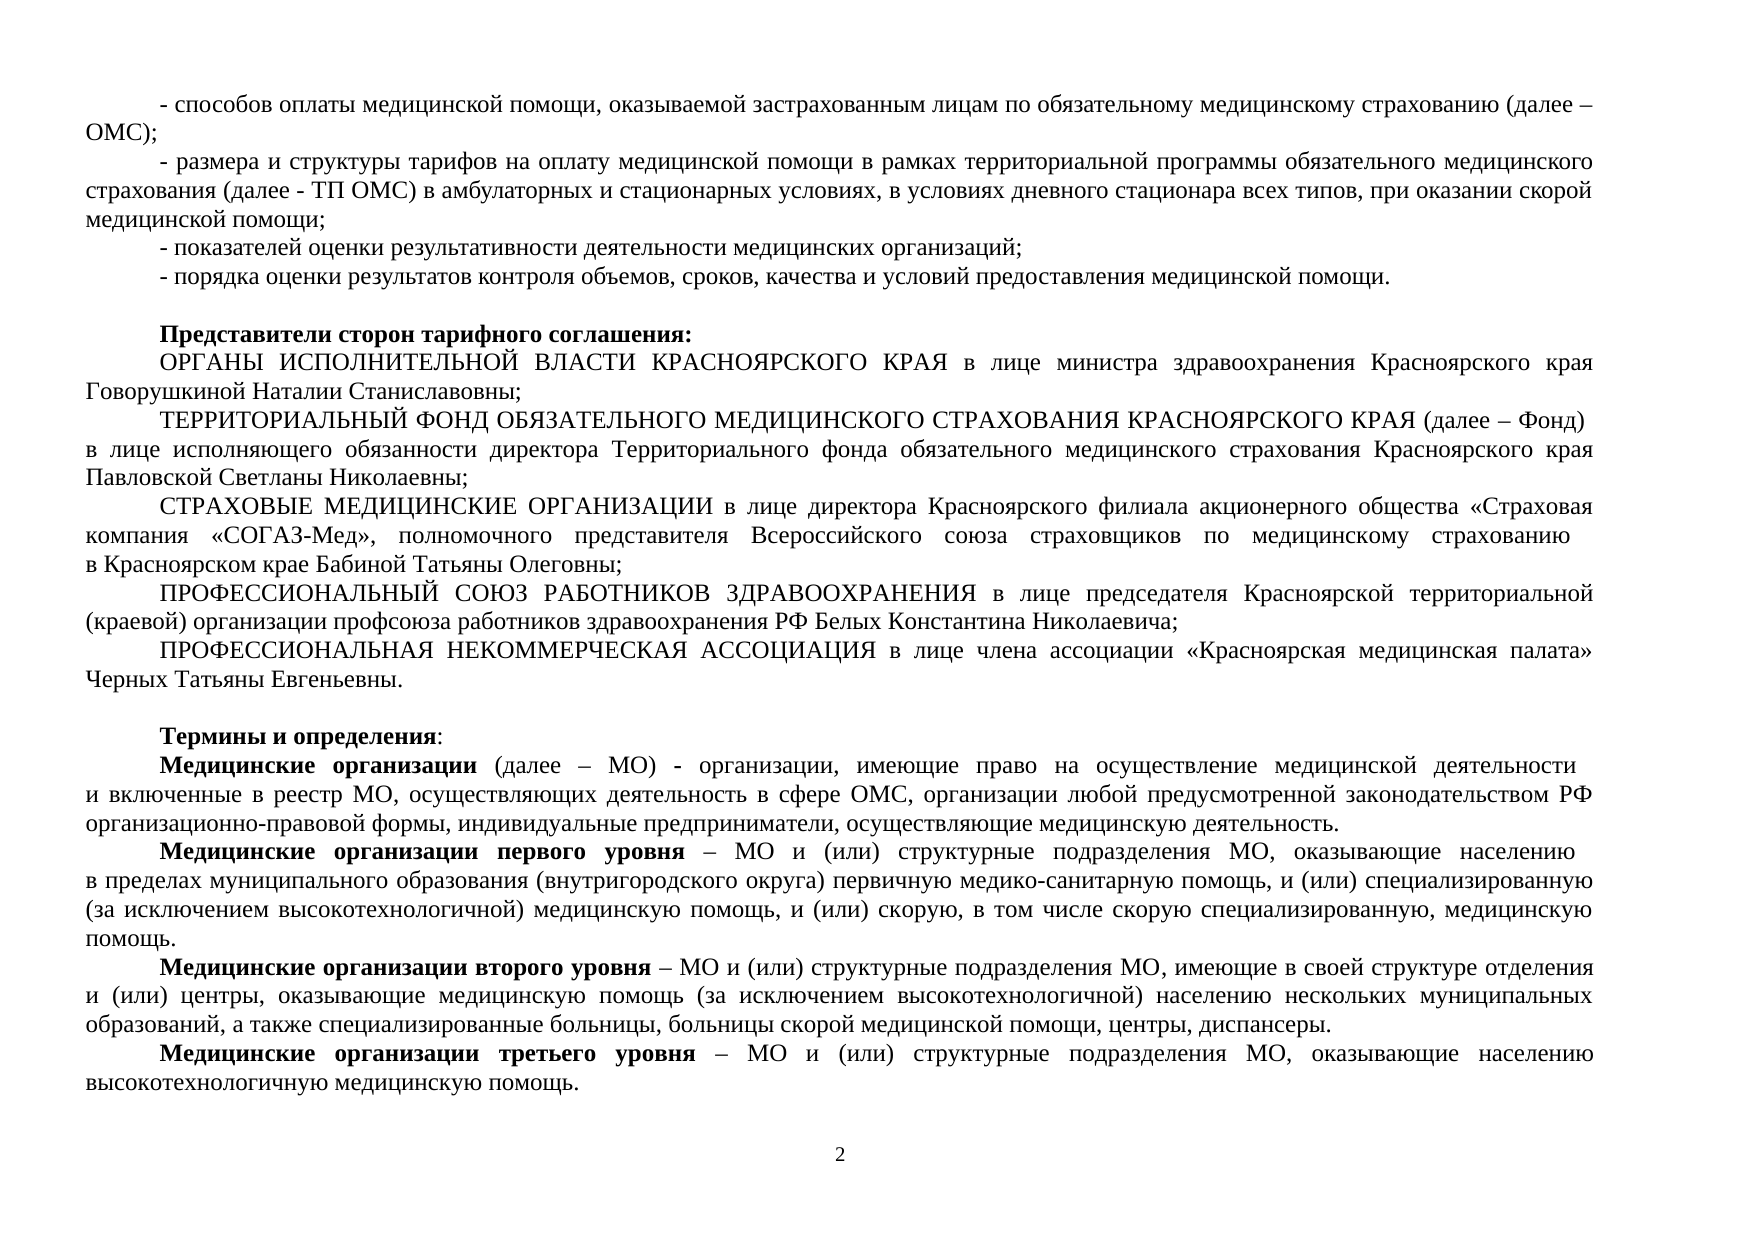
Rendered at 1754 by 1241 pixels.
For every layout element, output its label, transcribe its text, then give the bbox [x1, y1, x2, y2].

text Медицинские организации (далее – МО) - организации, имеющие право на осуществление медицинской деятельности и включенные в реестр МО, осуществляющих деятельность в сфере ОМС, организации любой предусмотренной законодательством РФ организационно-правовой формы, индивидуальные предприниматели, осуществляющие медицинскую деятельность. [85, 750, 1594, 836]
text ТЕРРИТОРИАЛЬНЫЙ ФОНД ОБЯЗАТЕЛЬНОГО МЕДИЦИНСКОГО СТРАХОВАНИЯ КРАСНОЯРСКОГО КРАЯ (далее – Фонд) в лице исполняющего обязанности директора Территориального фонда обязательного медицинского страхования Красноярского края Павловской Светланы Николаевны; [85, 405, 1594, 491]
text Медицинские организации третьего уровня – МО и (или) структурные подразделения МО, оказывающие населению высокотехнологичную медицинскую помощь. [85, 1038, 1594, 1096]
subtitle Термины и определения: [85, 721, 1594, 750]
text - размера и структуры тарифов на оплату медицинской помощи в рамках территориальной программы обязательного медицинского страхования (далее - ТП ОМС) в амбулаторных и стационарных условиях, в условиях дневного стационара всех типов, при оказании скорой медицинской помощи; [85, 146, 1594, 232]
text Представители сторон тарифного соглашения: [85, 319, 1594, 347]
text - порядка оценки результатов контроля объемов, сроков, качества и условий предоставления медицинской помощи. [85, 261, 1594, 290]
text СТРАХОВЫЕ МЕДИЦИНСКИЕ ОРГАНИЗАЦИИ в лице директора Красноярского филиала акционерного общества «Страховая компания «СОГАЗ-Мед», полномочного представителя Всероссийского союза страховщиков по медицинскому страхованию в Красноярском крае Бабиной Татьяны Олеговны; [85, 491, 1594, 578]
text Медицинские организации второго уровня – МО и (или) структурные подразделения МО, имеющие в своей структуре отделения и (или) центры, оказывающие медицинскую помощь (за исключением высокотехнологичной) населению нескольких муниципальных образований, а также специализированные больницы, больницы скорой медицинской помощи, центры, диспансеры. [85, 952, 1594, 1038]
text ОРГАНЫ ИСПОЛНИТЕЛЬНОЙ ВЛАСТИ КРАСНОЯРСКОГО КРАЯ в лице министра здравоохранения Красноярского края Говорушкиной Наталии Станиславовны; [85, 347, 1594, 405]
text ПРОФЕССИОНАЛЬНЫЙ СОЮЗ РАБОТНИКОВ ЗДРАВООХРАНЕНИЯ в лице председателя Красноярской территориальной (краевой) организации профсоюза работников здравоохранения РФ Белых Константина Николаевича; [85, 578, 1594, 635]
text - способов оплаты медицинской помощи, оказываемой застрахованным лицам по обязательному медицинскому страхованию (далее – ОМС); [85, 89, 1594, 146]
text Медицинские организации первого уровня – МО и (или) структурные подразделения МО, оказывающие населению в пределах муниципального образования (внутригородского округа) первичную медико-санитарную помощь, и (или) специализированную (за исключением высокотехнологичной) медицинскую помощь, и (или) скорую, в том числе скорую специализированную, медицинскую помощь. [85, 836, 1594, 952]
text - показателей оценки результативности деятельности медицинских организаций; [85, 232, 1594, 261]
text ПРОФЕССИОНАЛЬНАЯ НЕКОММЕРЧЕСКАЯ АССОЦИАЦИЯ в лице члена ассоциации «Красноярская медицинская палата» Черных Татьяны Евгеньевны. [85, 635, 1594, 693]
